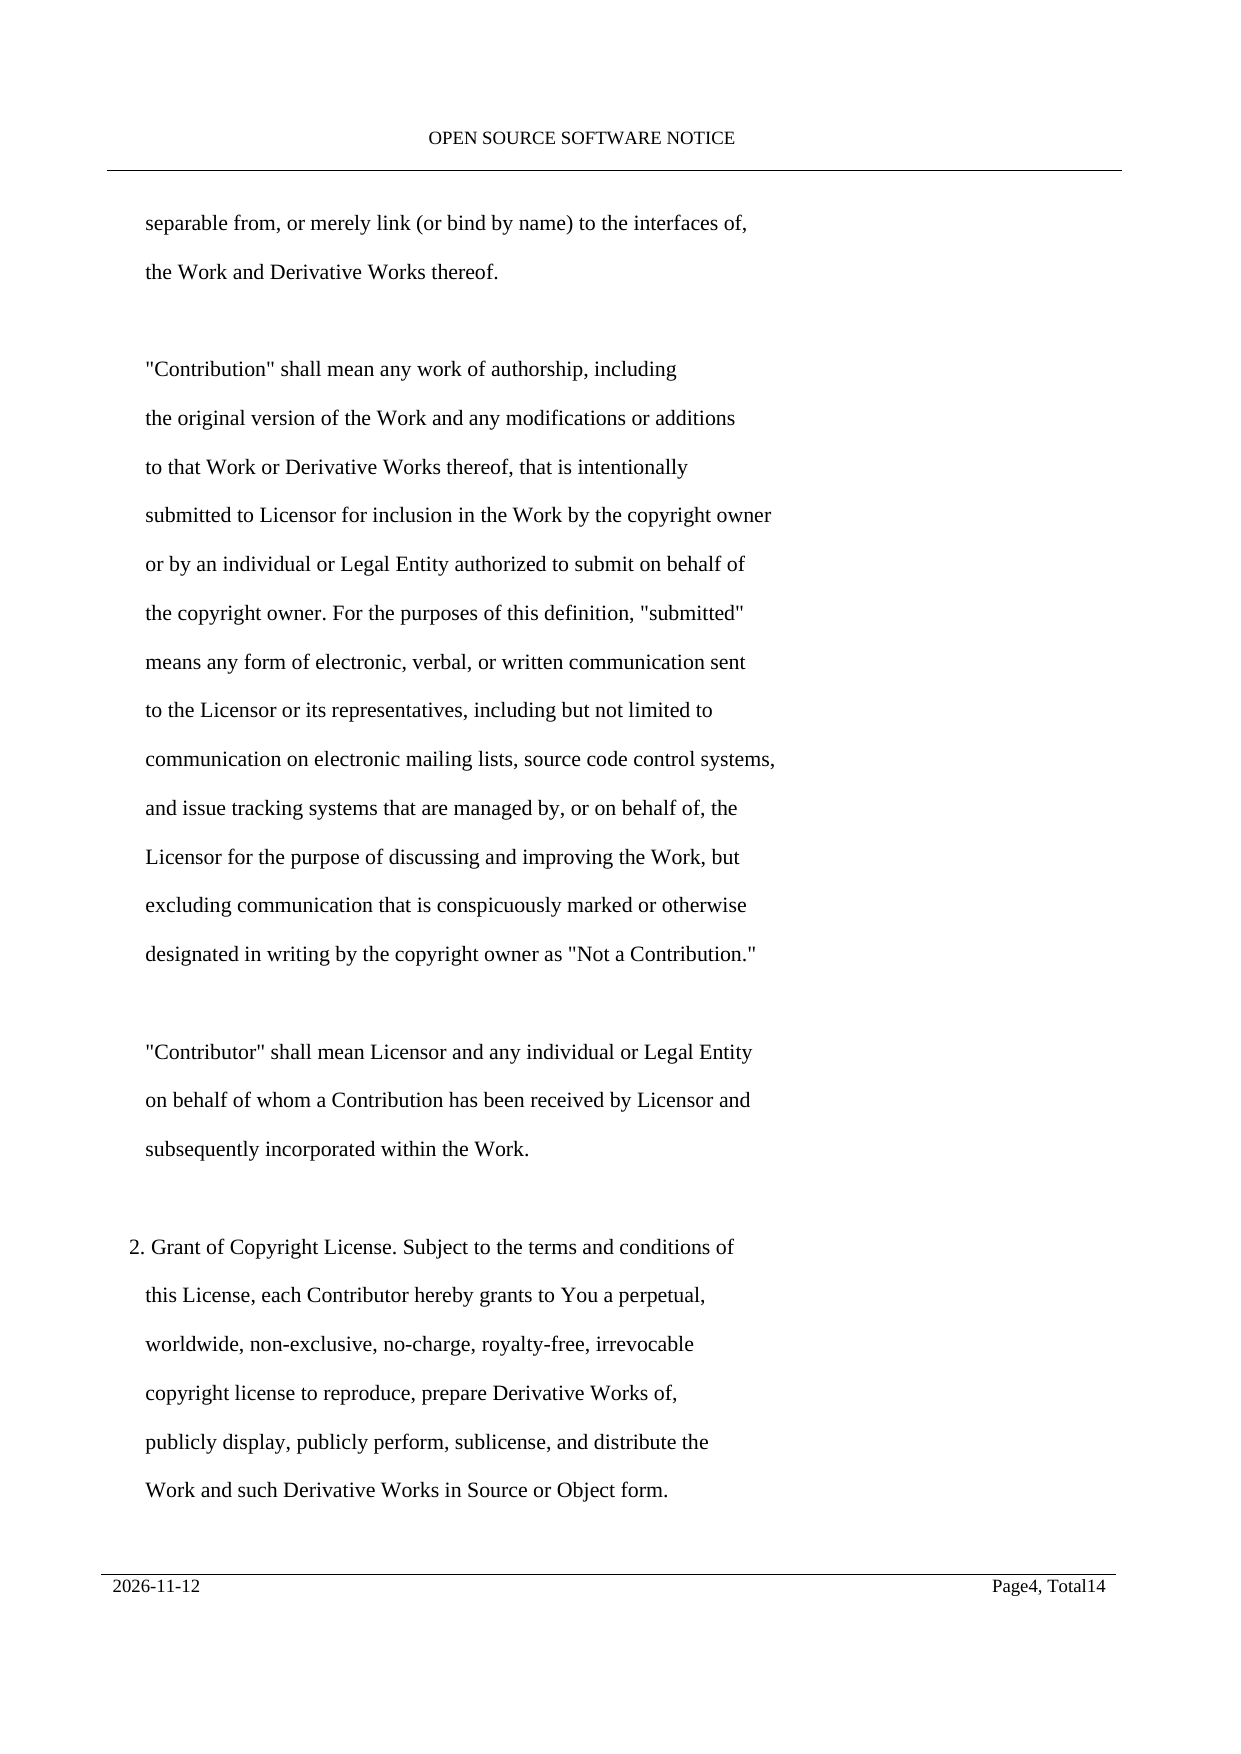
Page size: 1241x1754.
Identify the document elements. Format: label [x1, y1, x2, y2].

text [112, 206, 1128, 1506]
